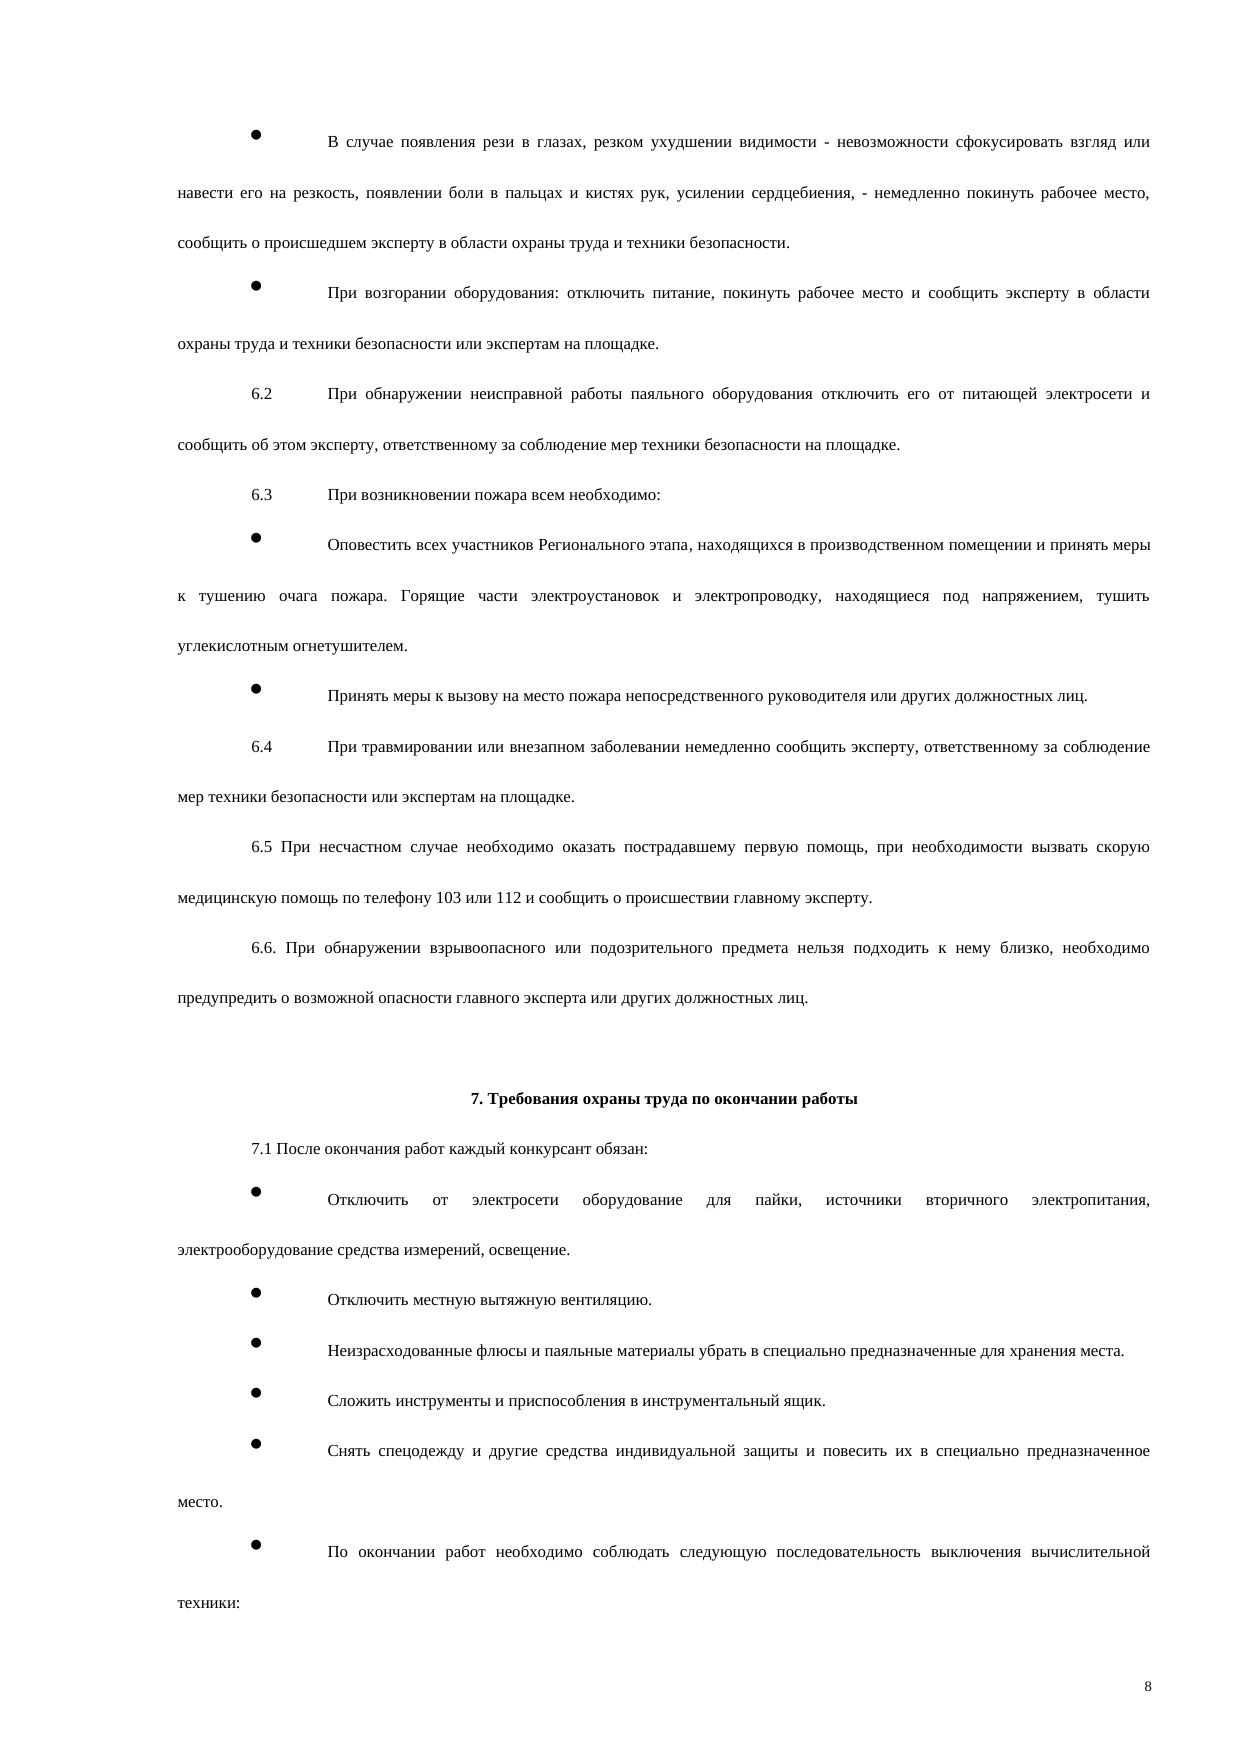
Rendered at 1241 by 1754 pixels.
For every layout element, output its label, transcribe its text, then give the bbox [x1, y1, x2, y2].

list В случае появления рези в глазах, резком ухудшении видимости - невозможности сфокусировать взгляд или навести его на резкость, появлении боли в пальцах и кистях рук, усилении сердцебиения, - немедленно покинуть рабочее место, сообщить о происшедшем эксперту в области охраны труда и техники безопасности. [177, 118, 1152, 252]
list Отключить местную вытяжную вентиляцию. [177, 1276, 1152, 1309]
list 6.3 При возникновении пожара всем необходимо: [177, 471, 1152, 504]
list Сложить инструменты и приспособления в инструментальный ящик. [177, 1377, 1152, 1410]
list При возгорании оборудования: отключить питание, покинуть рабочее место и сообщить эксперту в области охраны труда и техники безопасности или экспертам на площадке. [177, 269, 1152, 353]
list Неизрасходованные флюсы и паяльные материалы убрать в специально предназначенные для хранения места. [177, 1326, 1152, 1360]
text 7. Требования охраны труда по окончании работы [177, 1074, 1152, 1108]
list Оповестить всех участников Регионального этапа, находящихся в производственном помещении и принять меры к тушению очага пожара. Горящие части электроустановок и электропроводку, находящиеся под напряжением, тушить углекислотным огнетушителем. [177, 521, 1152, 655]
text 6.6. При обнаружении взрывоопасного или подозрительного предмета нельзя подходить к нему близко, необходимо предупредить о возможной опасности главного эксперта или других должностных лиц. [177, 923, 1152, 1007]
text 6.5 При несчастном случае необходимо оказать пострадавшему первую помощь, при необходимости вызвать скорую медицинскую помощь по телефону 103 или 112 и сообщить о происшествии главному эксперту. [177, 823, 1152, 907]
list 6.4 При травмировании или внезапном заболевании немедленно сообщить эксперту, ответственному за соблюдение мер техники безопасности или экспертам на площадке. [177, 722, 1152, 806]
text 7.1 После окончания работ каждый конкурсант обязан: [177, 1125, 1152, 1158]
list 6.2 При обнаружении неисправной работы паяльного оборудования отключить его от питающей электросети и сообщить об этом эксперту, ответственному за соблюдение мер техники безопасности на площадке. [177, 370, 1152, 454]
list По окончании работ необходимо соблюдать следующую последовательность выключения вычислительной техники: [177, 1528, 1152, 1612]
list Снять спецодежду и другие средства индивидуальной защиты и повесить их в специально предназначенное место. [177, 1427, 1152, 1511]
list Принять меры к вызову на место пожара непосредственного руководителя или других должностных лиц. [177, 672, 1152, 706]
list Отключить от электросети оборудование для пайки, источники вторичного электропитания, электрооборудование средства измерений, освещение. [177, 1175, 1152, 1259]
